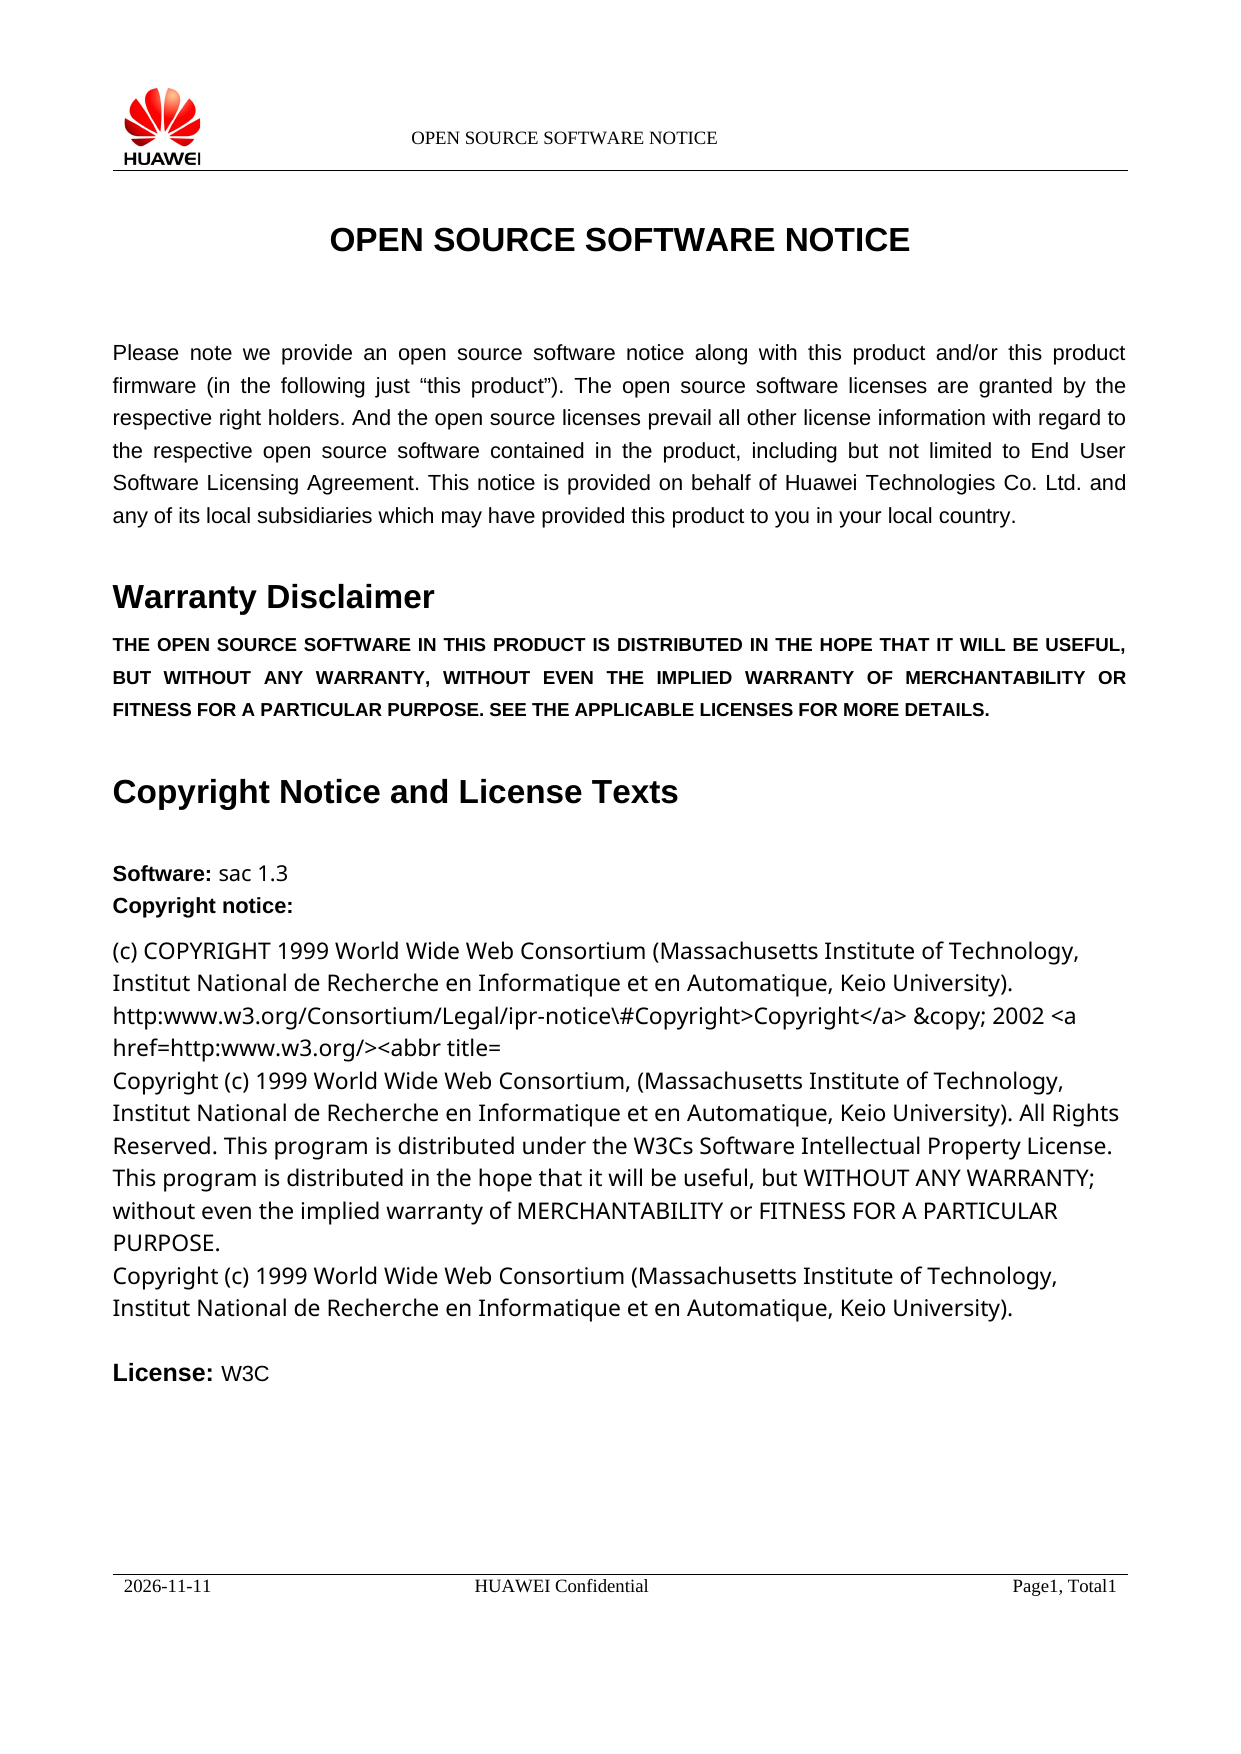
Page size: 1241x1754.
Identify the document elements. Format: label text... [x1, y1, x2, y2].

text Copyright Notice and License Texts [112, 759, 1128, 824]
title Software: sac 1.3 [112, 856, 1128, 889]
text Copyright notice: [112, 889, 1128, 921]
text OPEN SOURCE SOFTWARE NOTICE [112, 206, 1128, 271]
text The open source software in this product is distributed in the hope that it will be useful, but WITHOUT ANY WARRANTY, without even the implied warranty of MERCHANTABILITY or FITNESS FOR A PARTICULAR PURPOSE. See the applicable licenses for more details. [112, 629, 1128, 726]
text (c) COPYRIGHT 1999 World Wide Web Consortium (Massachusetts Institute of Technology, Institut National de Recherche en Informatique et en Automatique, Keio University). http:www.w3.org/Consortium/Legal/ipr-notice\#Copyright>Copyright</a> &copy; 2002 <a href=http:www.w3.org/><abbr title= Copyright (c) 1999 World Wide Web Consortium, (Massachusetts Institute of Technology, Institut National de Recherche en Informatique et en Automatique, Keio University). All Rights Reserved. This program is distributed under the W3Cs Software Intellectual Property License. This program is distributed in the hope that it will be useful, but WITHOUT ANY WARRANTY; without even the implied warranty of MERCHANTABILITY or FITNESS FOR A PARTICULAR PURPOSE. Copyright (c) 1999 World Wide Web Consortium (Massachusetts Institute of Technology, Institut National de Recherche en Informatique et en Automatique, Keio University). [112, 934, 1128, 1356]
text License: W3C [112, 1356, 1128, 1389]
picture [124, 88, 201, 165]
text Please note we provide an open source software notice along with this product and/or this product firmware (in the following just “this product”). The open source software licenses are granted by the respective right holders. And the open source licenses prevail all other license information with regard to the respective open source software contained in the product, including but not limited to End User Software Licensing Agreement. This notice is provided on behalf of Huawei Technologies Co. Ltd. and any of its local subsidiaries which may have provided this product to you in your local country. [112, 336, 1128, 531]
text Warranty Disclaimer [112, 564, 1128, 629]
